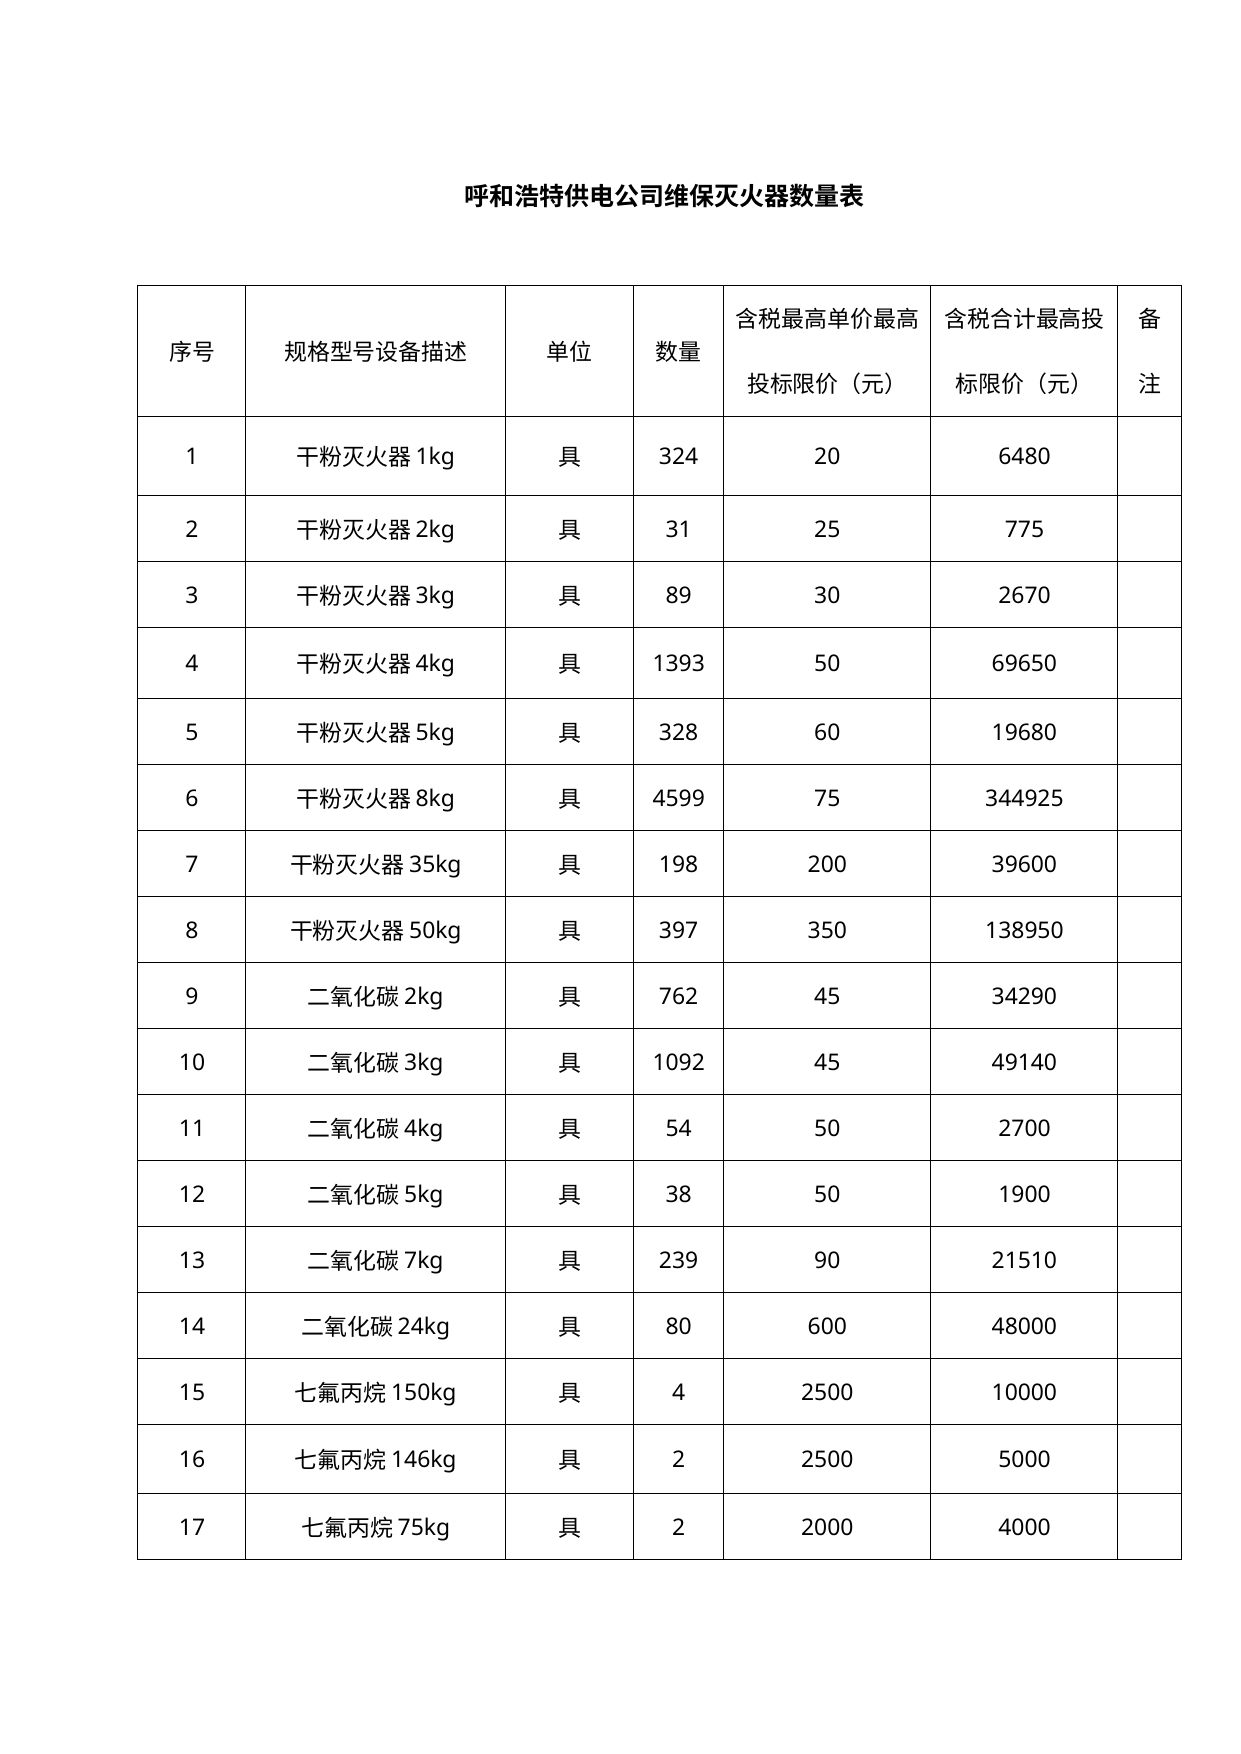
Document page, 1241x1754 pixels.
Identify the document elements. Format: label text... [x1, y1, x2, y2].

table_cell 16 [138, 1425, 245, 1493]
table_cell 90 [724, 1227, 930, 1292]
table_cell 干粉灭火器1kg [246, 417, 505, 495]
table_cell 干粉灭火器2kg [246, 496, 505, 561]
table_cell 具 [506, 765, 633, 830]
table_cell [1118, 1359, 1181, 1424]
table_cell 干粉灭火器4kg [246, 628, 505, 698]
table_cell 具 [506, 963, 633, 1028]
table_cell 具 [506, 417, 633, 495]
table_cell 45 [724, 1029, 930, 1094]
table_cell 38 [634, 1161, 723, 1226]
table_cell 54 [634, 1095, 723, 1160]
table_cell 2500 [724, 1359, 930, 1424]
table_cell [1118, 496, 1181, 561]
table_cell 12 [138, 1161, 245, 1226]
table_cell 具 [506, 496, 633, 561]
table_cell 二氧化碳2kg [246, 963, 505, 1028]
table_cell 50 [724, 1161, 930, 1226]
table_cell [1118, 1095, 1181, 1160]
table_cell 二氧化碳4kg [246, 1095, 505, 1160]
table_cell 5 [138, 699, 245, 764]
table_cell 具 [506, 699, 633, 764]
table_cell 350 [724, 897, 930, 962]
table_cell [1118, 699, 1181, 764]
table_cell 具 [506, 1029, 633, 1094]
table_cell 397 [634, 897, 723, 962]
table_cell 6 [138, 765, 245, 830]
table_cell 干粉灭火器50kg [246, 897, 505, 962]
table_cell 1092 [634, 1029, 723, 1094]
table_cell 19680 [931, 699, 1117, 764]
table_cell 5000 [931, 1425, 1117, 1493]
table_cell [1118, 1425, 1181, 1493]
table_cell 2700 [931, 1095, 1117, 1160]
table_cell 具 [506, 1293, 633, 1358]
table_cell 775 [931, 496, 1117, 561]
table_cell 15 [138, 1359, 245, 1424]
table_cell 39600 [931, 831, 1117, 896]
table_cell 45 [724, 963, 930, 1028]
table_cell 198 [634, 831, 723, 896]
table_cell 干粉灭火器8kg [246, 765, 505, 830]
table_cell [1118, 1161, 1181, 1226]
table_cell 4 [634, 1359, 723, 1424]
table_cell 4 [138, 628, 245, 698]
table_cell 七氟丙烷75kg [246, 1494, 505, 1559]
table_cell 14 [138, 1293, 245, 1358]
table_cell 138950 [931, 897, 1117, 962]
table_header 规格型号设备描述 [246, 286, 505, 416]
table_cell 31 [634, 496, 723, 561]
table_cell 34290 [931, 963, 1117, 1028]
table_cell 1393 [634, 628, 723, 698]
table_cell 具 [506, 628, 633, 698]
table_cell 二氧化碳7kg [246, 1227, 505, 1292]
table_cell 1900 [931, 1161, 1117, 1226]
table_cell 30 [724, 562, 930, 627]
table_cell 328 [634, 699, 723, 764]
table_cell 324 [634, 417, 723, 495]
table_cell 干粉灭火器35kg [246, 831, 505, 896]
table_cell 二氧化碳3kg [246, 1029, 505, 1094]
table_cell 具 [506, 1494, 633, 1559]
table_cell 干粉灭火器5kg [246, 699, 505, 764]
table_cell 具 [506, 1227, 633, 1292]
table_cell [1118, 1293, 1181, 1358]
table_cell 10000 [931, 1359, 1117, 1424]
table_cell 600 [724, 1293, 930, 1358]
table_cell [1118, 562, 1181, 627]
table_cell [1118, 1227, 1181, 1292]
table_cell 2000 [724, 1494, 930, 1559]
table_cell 10 [138, 1029, 245, 1094]
table_cell 762 [634, 963, 723, 1028]
table_cell 具 [506, 1425, 633, 1493]
table_cell 4599 [634, 765, 723, 830]
table_cell [1118, 1029, 1181, 1094]
table_cell 48000 [931, 1293, 1117, 1358]
table_cell 2500 [724, 1425, 930, 1493]
table_cell 1 [138, 417, 245, 495]
table_cell 具 [506, 897, 633, 962]
table_cell 75 [724, 765, 930, 830]
table_cell 8 [138, 897, 245, 962]
table_cell 七氟丙烷146kg [246, 1425, 505, 1493]
table_cell 干粉灭火器3kg [246, 562, 505, 627]
table_cell 9 [138, 963, 245, 1028]
table_cell 89 [634, 562, 723, 627]
table_header 备注 [1118, 286, 1181, 416]
table_cell 七氟丙烷150kg [246, 1359, 505, 1424]
table_cell 二氧化碳24kg [246, 1293, 505, 1358]
table_header 单位 [506, 286, 633, 416]
table_cell 具 [506, 562, 633, 627]
table_cell 4000 [931, 1494, 1117, 1559]
table_cell 2 [634, 1425, 723, 1493]
table_cell 49140 [931, 1029, 1117, 1094]
table_cell 80 [634, 1293, 723, 1358]
table_cell [1118, 417, 1181, 495]
table_cell 具 [506, 1161, 633, 1226]
table_cell 13 [138, 1227, 245, 1292]
table_cell 69650 [931, 628, 1117, 698]
table_cell 50 [724, 628, 930, 698]
table_cell 17 [138, 1494, 245, 1559]
table_cell [1118, 765, 1181, 830]
table_cell 6480 [931, 417, 1117, 495]
text 呼和浩特供电公司维保灭火器数量表 [231, 162, 1053, 227]
table_cell 60 [724, 699, 930, 764]
table_cell [1118, 897, 1181, 962]
table_header 序号 [138, 286, 245, 416]
table_cell 2 [634, 1494, 723, 1559]
table_cell 具 [506, 1359, 633, 1424]
table_cell 2670 [931, 562, 1117, 627]
table_header 数量 [634, 286, 723, 416]
table_cell 二氧化碳5kg [246, 1161, 505, 1226]
table_header 含税合计最高投标限价（元） [931, 286, 1117, 416]
table_cell [1118, 831, 1181, 896]
table_cell 7 [138, 831, 245, 896]
table_cell 11 [138, 1095, 245, 1160]
table_cell 3 [138, 562, 245, 627]
table_cell 20 [724, 417, 930, 495]
table_cell 21510 [931, 1227, 1117, 1292]
table_cell [1118, 963, 1181, 1028]
table_cell 239 [634, 1227, 723, 1292]
table_cell [1118, 1494, 1181, 1559]
table_cell 200 [724, 831, 930, 896]
table_header 含税最高单价最高投标限价（元） [724, 286, 930, 416]
table_cell 具 [506, 1095, 633, 1160]
table_cell [1118, 628, 1181, 698]
table_cell 50 [724, 1095, 930, 1160]
table_cell 具 [506, 831, 633, 896]
table_cell 344925 [931, 765, 1117, 830]
table_cell 2 [138, 496, 245, 561]
table_cell 25 [724, 496, 930, 561]
